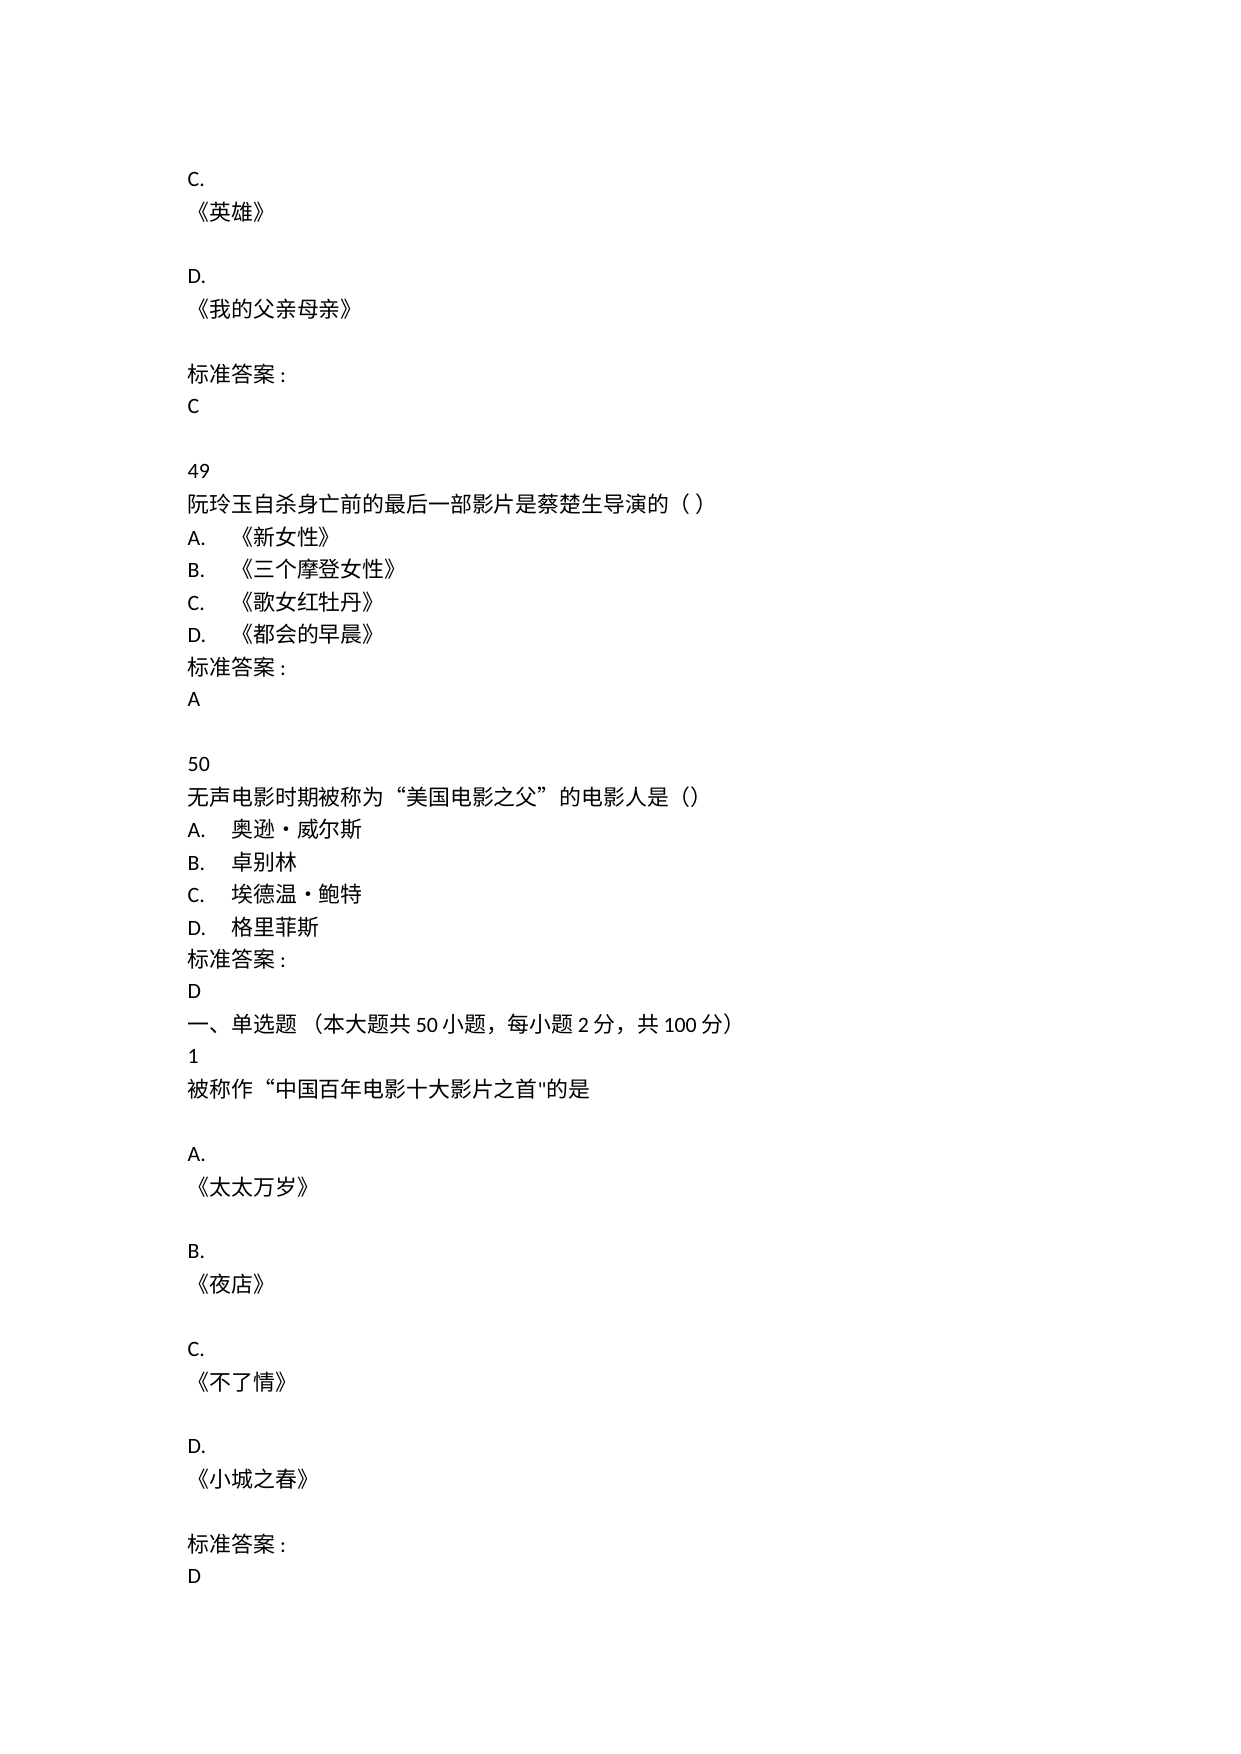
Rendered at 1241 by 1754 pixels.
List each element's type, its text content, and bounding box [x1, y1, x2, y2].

text C. 《歌女红牡丹》 [187, 584, 1053, 617]
text 无声电影时期被称为“美国电影之父”的电影人是（） [187, 779, 1053, 812]
text D [187, 974, 1053, 1007]
text 《小城之春》 [187, 1462, 1053, 1494]
text 《英雄》 [187, 194, 1053, 227]
text C [187, 389, 1053, 422]
text 《太太万岁》 [187, 1169, 1053, 1202]
text C. [187, 1332, 1053, 1364]
text B. 《三个摩登女性》 [187, 552, 1053, 584]
text 1 [187, 1039, 1053, 1072]
text C. [187, 162, 1053, 194]
text B. 卓别林 [187, 844, 1053, 877]
text D. 《都会的早晨》 [187, 617, 1053, 649]
text D. [187, 259, 1053, 292]
text 标准答案 : [187, 357, 1053, 389]
text D. 格里菲斯 [187, 909, 1053, 942]
text A [187, 682, 1053, 714]
text 49 [187, 454, 1053, 487]
text 《我的父亲母亲》 [187, 292, 1053, 324]
text 《夜店》 [187, 1267, 1053, 1299]
text A. 《新女性》 [187, 519, 1053, 552]
text 被称作“中国百年电影十大影片之首"的是 [187, 1072, 1053, 1104]
text A. [187, 1137, 1053, 1169]
text 《不了情》 [187, 1364, 1053, 1397]
text C. 埃德温•鲍特 [187, 877, 1053, 909]
text 标准答案 : [187, 649, 1053, 682]
text 标准答案 : [187, 942, 1053, 974]
text 50 [187, 747, 1053, 779]
text D. [187, 1429, 1053, 1462]
text A. 奥逊•威尔斯 [187, 812, 1053, 844]
text 阮玲玉自杀身亡前的最后一部影片是蔡楚生导演的（ ） [187, 487, 1053, 519]
text B. [187, 1234, 1053, 1267]
text D [187, 1559, 1053, 1592]
text 一、单选题 （本大题共50小题，每小题2分，共100分） [187, 1007, 1053, 1039]
text 标准答案 : [187, 1527, 1053, 1559]
